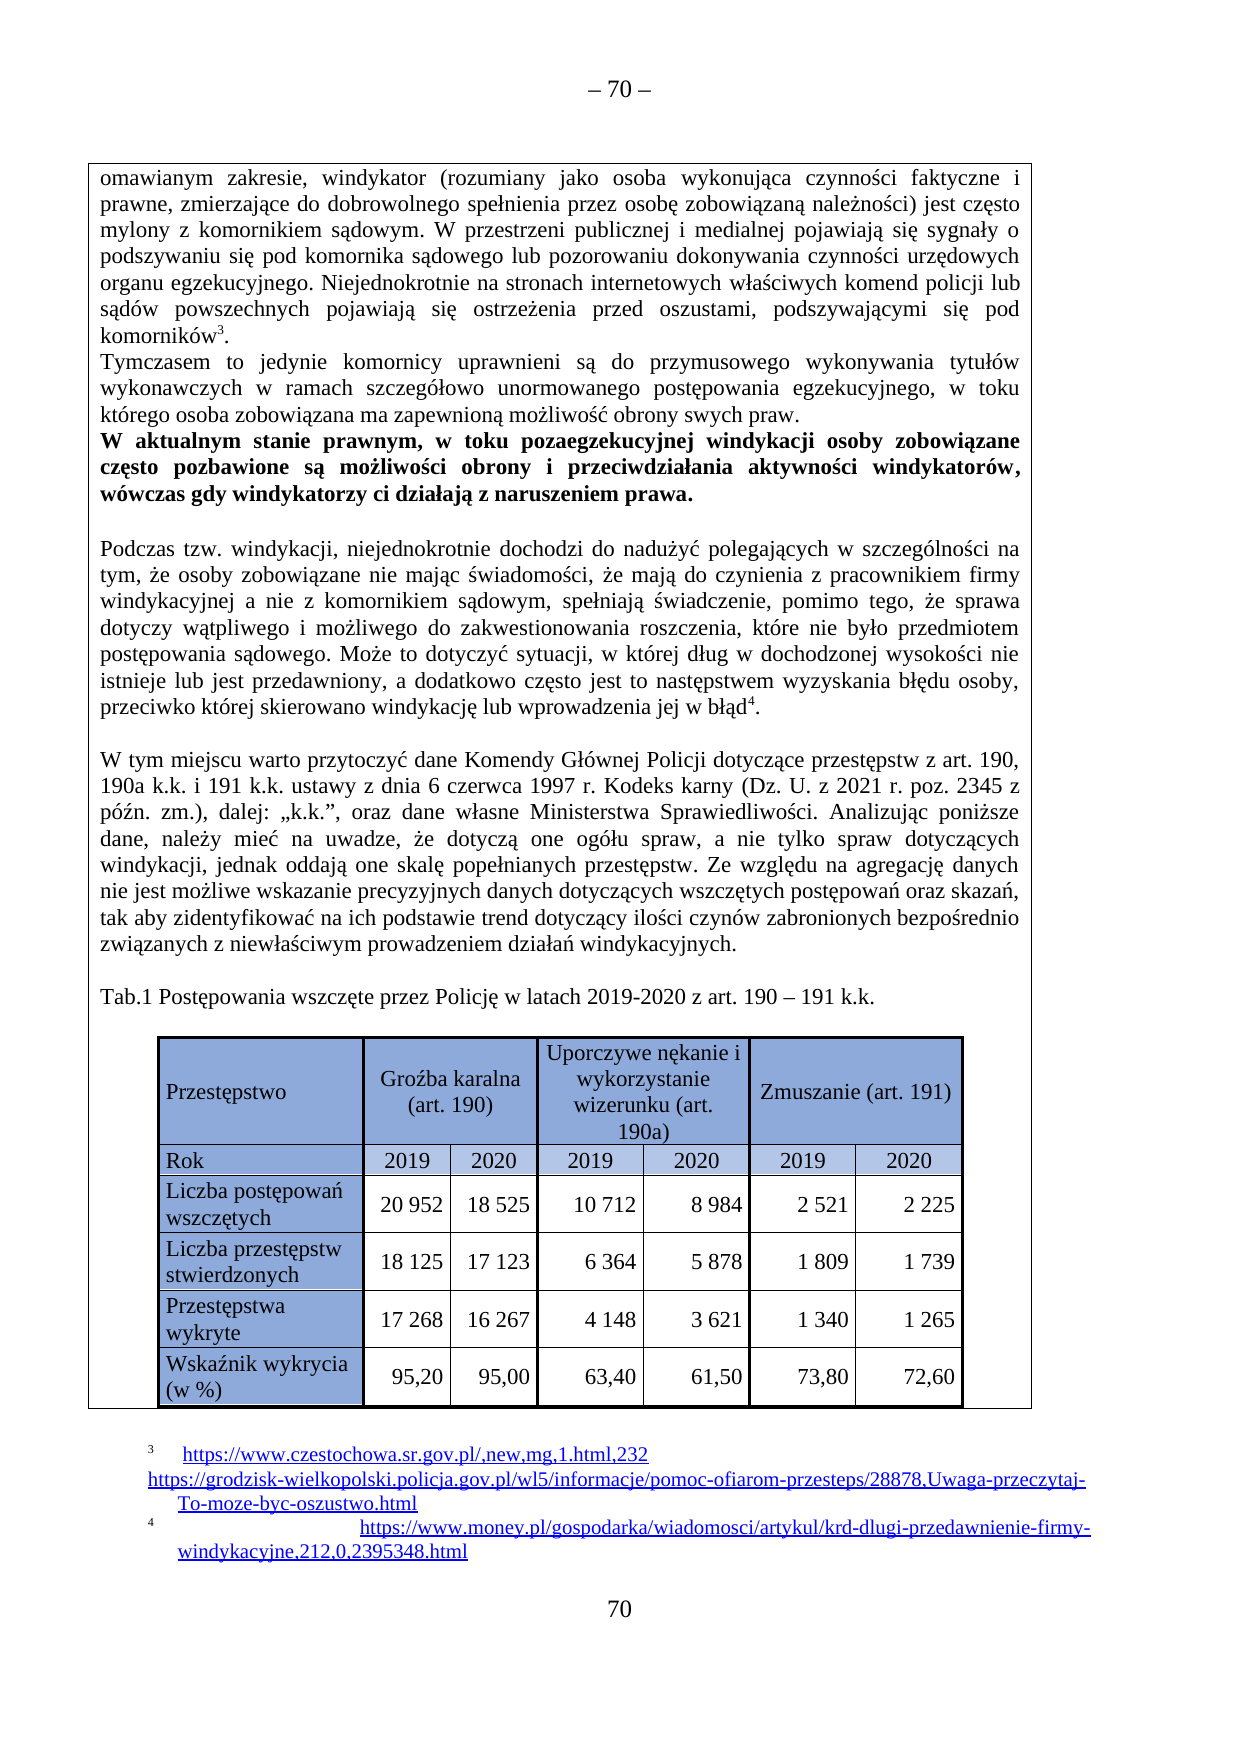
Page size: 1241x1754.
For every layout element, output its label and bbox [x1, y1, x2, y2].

table_cell [89, 164, 1031, 1408]
